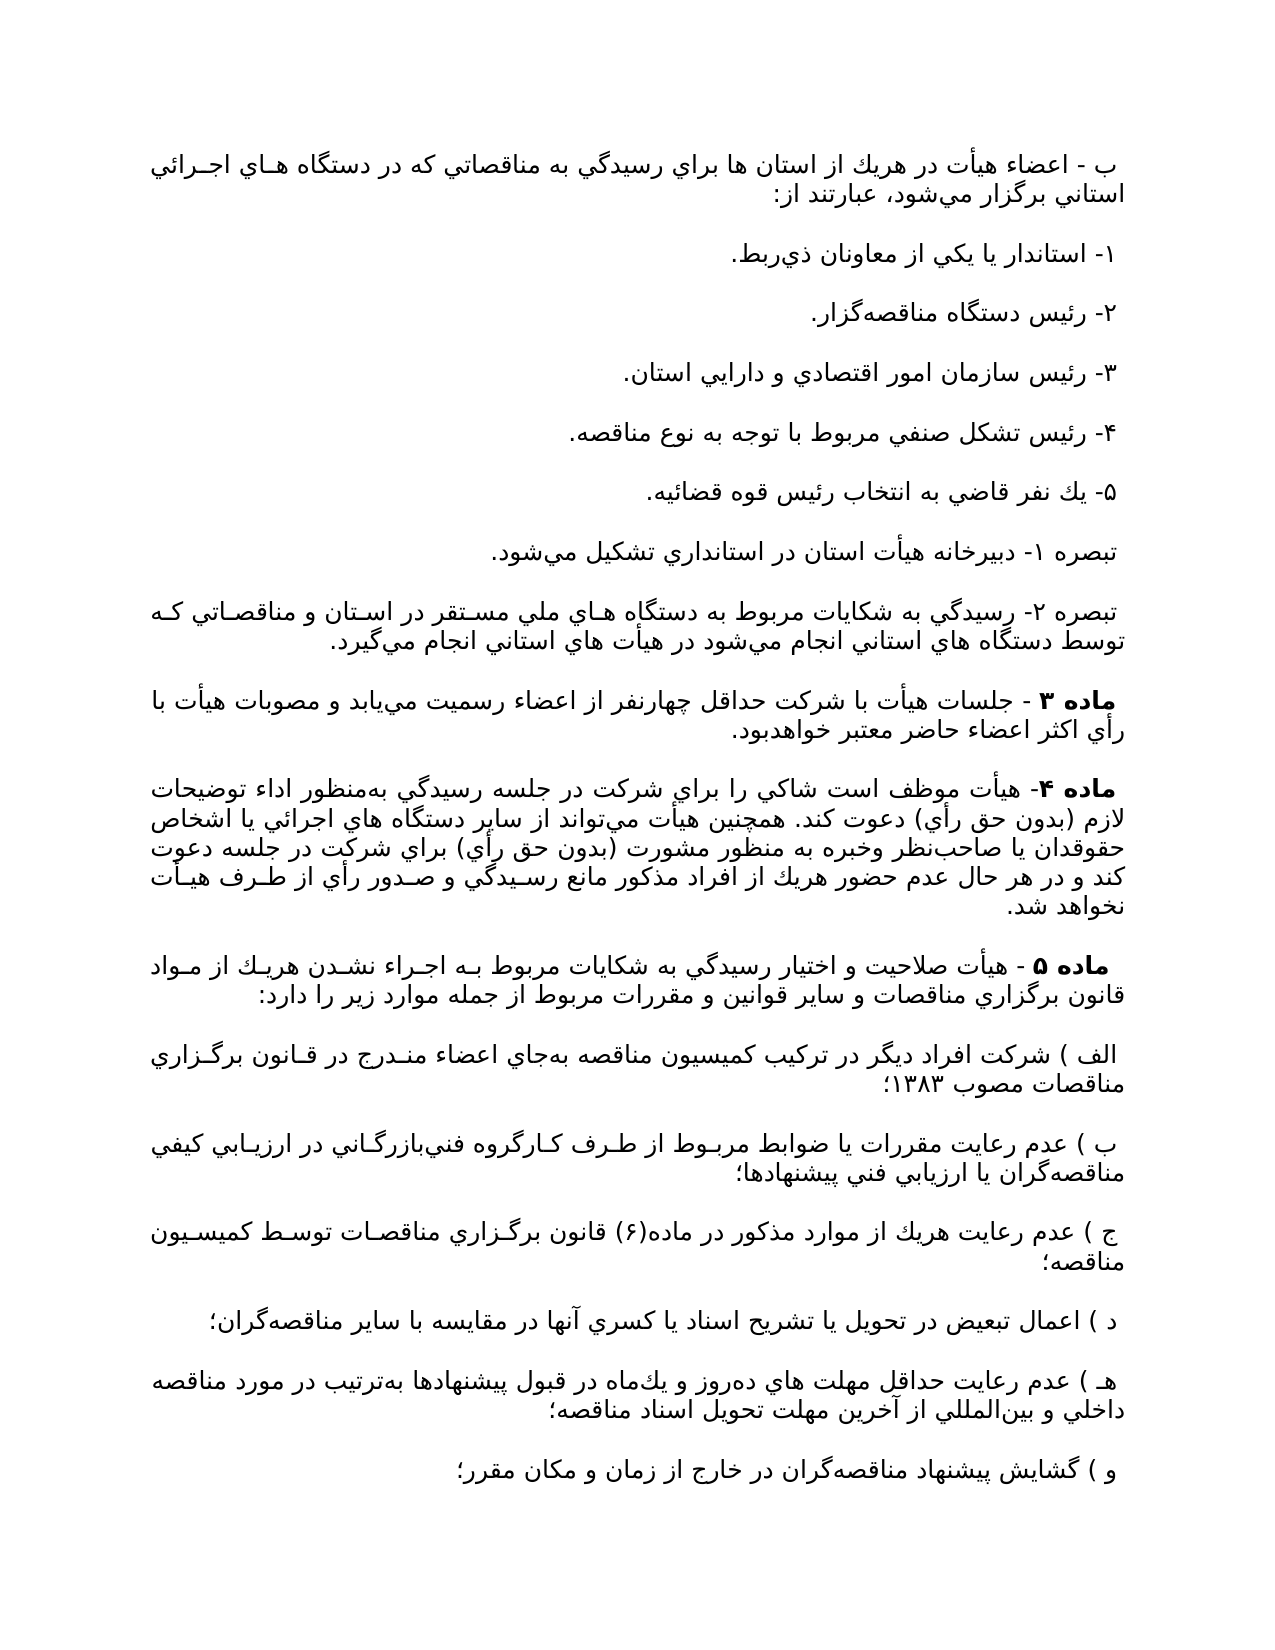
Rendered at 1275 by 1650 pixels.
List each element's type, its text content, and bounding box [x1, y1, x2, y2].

text تبصره ۱- دبيرخانه هيأت استان در استانداري تشكيل مي‌شود. [150, 537, 1125, 566]
text و ) گشايش پيشنهاد مناقصه‌گران در خارج از زمان و مكان مقرر؛ [150, 1455, 1125, 1484]
text ۱- استاندار يا يكي از معاونان ذي‌ربط. [150, 239, 1125, 268]
text ۵- يك نفر قاضي به انتخاب رئيس قوه قضائيه. [150, 478, 1125, 507]
text د ‌) اعمال تبعيض در تحويل يا تشريح اسناد يا كسري آنها در مقايسه با ساير مناقصه‌گران؛ [150, 1306, 1125, 1336]
text ۲- رئيس دستگاه مناقصه‌گزار. [150, 298, 1125, 328]
text ج ) عدم رعايت هريك از موارد مذكور در ماده(۶) قانون برگزاري مناقصات توسط كميسيون مناقصه؛ [150, 1218, 1125, 1276]
text ۴- رئيس ‌تشكل ‌صنفي‌ مربوط با توجه ‌به نوع‌ مناقصه. [150, 418, 1125, 447]
text الف ) شركت افراد ديگر در تركيب كميسيون مناقصه به‌جاي اعضاء مندرج در قانون برگزاري مناقصات مصوب ۱۳۸۳؛ [150, 1040, 1125, 1098]
text ب ) عدم رعايت مقررات يا ضوابط مربوط از طرف كارگروه فني‌بازرگاني در ارزيابي كيفي مناقصه‌گران يا ارزيابي فني پيشنهادها؛ [150, 1129, 1125, 1187]
text تبصره ۲- رسيدگي به شكايات مربوط به دستگاه هاي ملي مستقر در استان و مناقصاتي كه توسط دستگاه هاي استاني انجام مي‌شود در هيأت هاي استاني انجام مي‌گيرد. [150, 597, 1125, 655]
text هـ ) عدم رعايت حداقل مهلت هاي ده‌روز و يك‌ماه در قبول پيشنهادها به‌ترتيب در مورد مناقصه داخلي و بين‌المللي از آخرين مهلت تحويل اسناد مناقصه؛ [150, 1366, 1125, 1424]
text ب - اعضاء هيأت در هريك از استان ها براي رسيدگي به مناقصاتي كه در دستگاه هاي اجرائي استاني برگزار مي‌شود، عبارتند از: [150, 150, 1125, 208]
text ماده ۳ - جلسات هيأت با شركت حداقل چهارنفر از اعضاء رسميت مي‌يابد و مصوبات هيأت با رأي اكثر اعضاء حاضر معتبر خواهد‌بود. [150, 686, 1125, 744]
text ماده ۴- هيأت موظف است شاكي را براي شركت در جلسه رسيدگي به‌منظور اداء توضيحات لازم (‌بدون حق رأي) دعوت ‌كند. همچنين هيأت مي‌تواند از ساير دستگاه هاي اجرائي يا اشخاص حقوقدان يا صاحب‌نظر وخبره به منظور مشورت (‌بدون حق رأي) براي شركت در جلسه دعوت كند و در هر حال عدم حضور هريك از افراد مذكور مانع رسيدگي و صدور رأي از طرف هيأت نخواهد شد. [150, 775, 1125, 921]
text ماده ۵ - هيأت صلاحيت و اختيار رسيدگي به شكايات مربوط به اجراء نشدن هريك از مواد قانون برگزاري مناقصات و ساير قوانين و مقررات مربوط از جمله موارد زير را دارد: [150, 951, 1125, 1009]
text ۳- رئيس سازمان امور اقتصادي و دارايي استان. [150, 358, 1125, 387]
